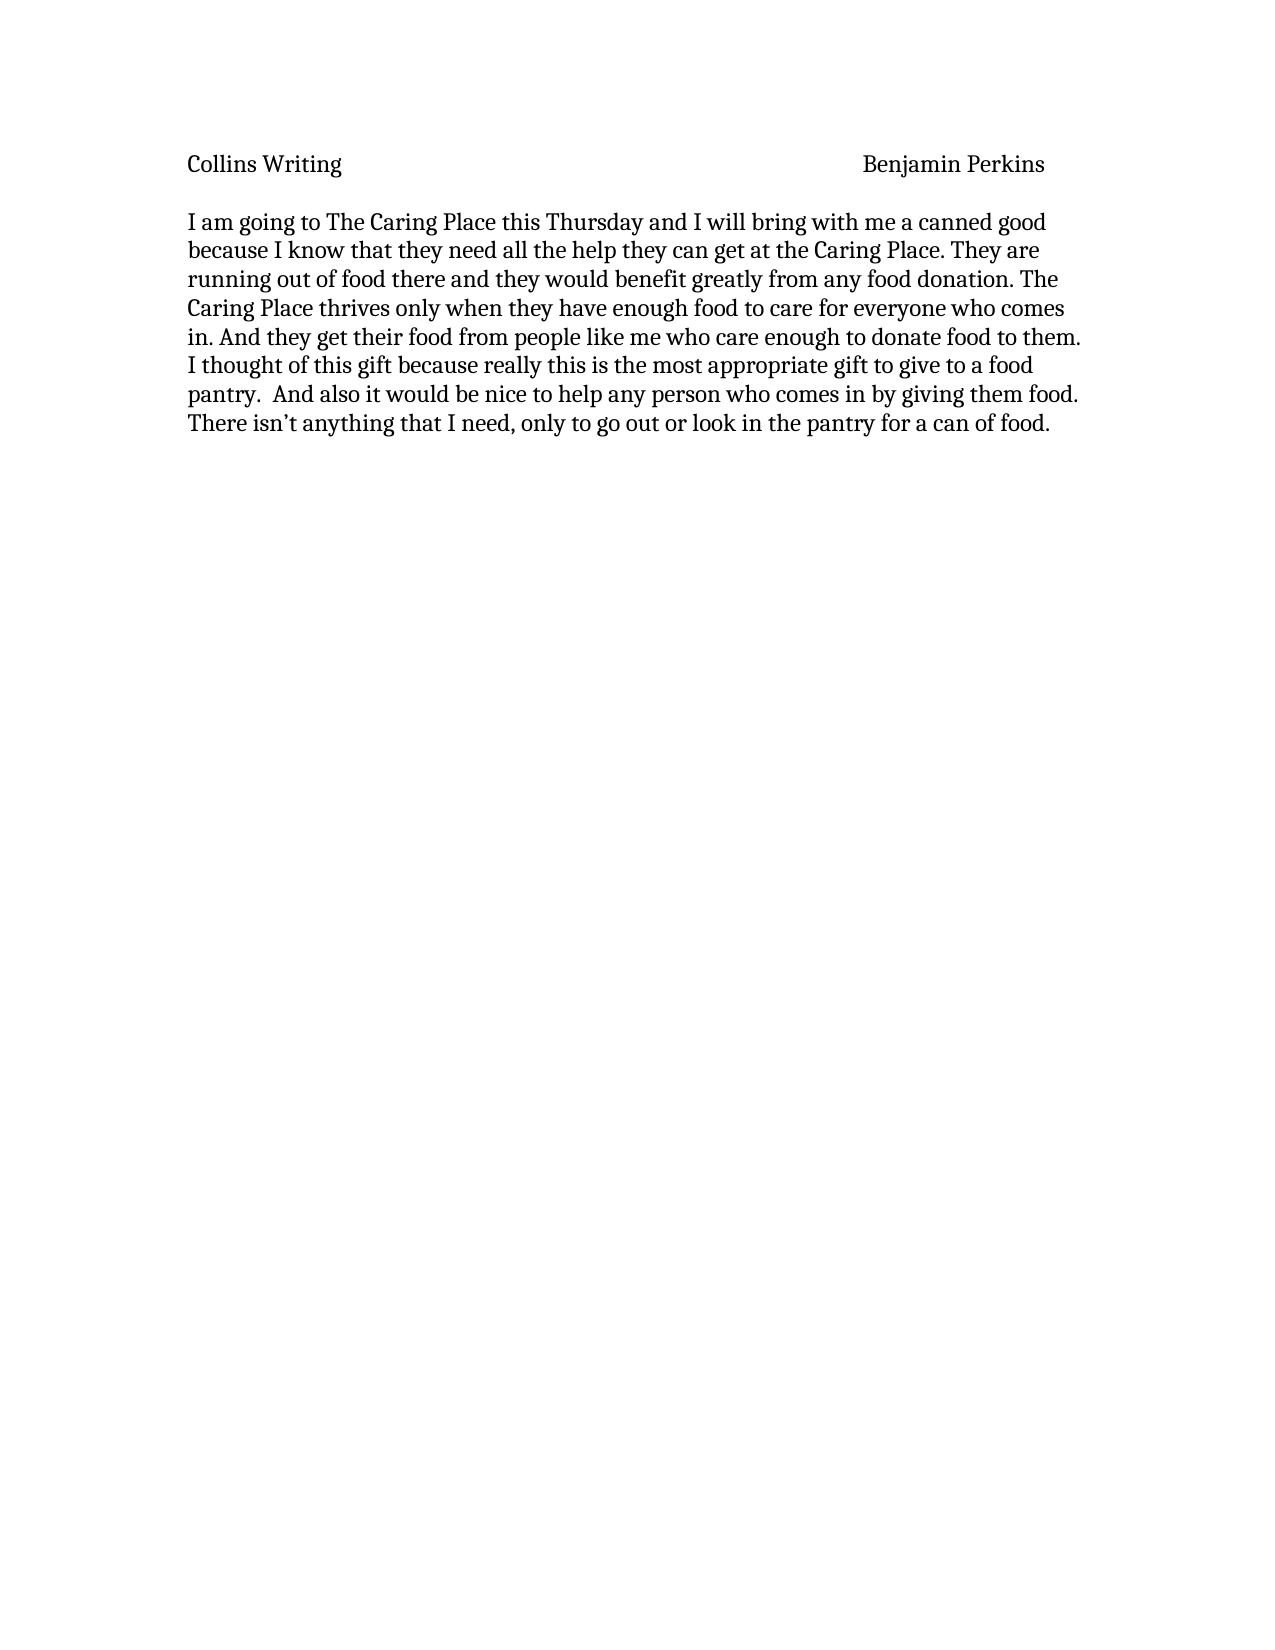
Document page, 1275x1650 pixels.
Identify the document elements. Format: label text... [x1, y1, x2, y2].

text Collins Writing Benjamin Perkins [187, 150, 1087, 179]
text I am going to The Caring Place this Thursday and I will bring with me a canned good because I know that they need all the help they can get at the Caring Place. They are running out of food there and they would benefit greatly from any food donation. The Caring Place thrives only when they have enough food to care for everyone who comes in. And they get their food from people like me who care enough to donate food to them. I thought of this gift because really this is the most appropriate gift to give to a food pantry. And also it would be nice to help any person who comes in by giving them food. There isn’t anything that I need, only to go out or look in the pantry for a can of food. [187, 207, 1087, 437]
